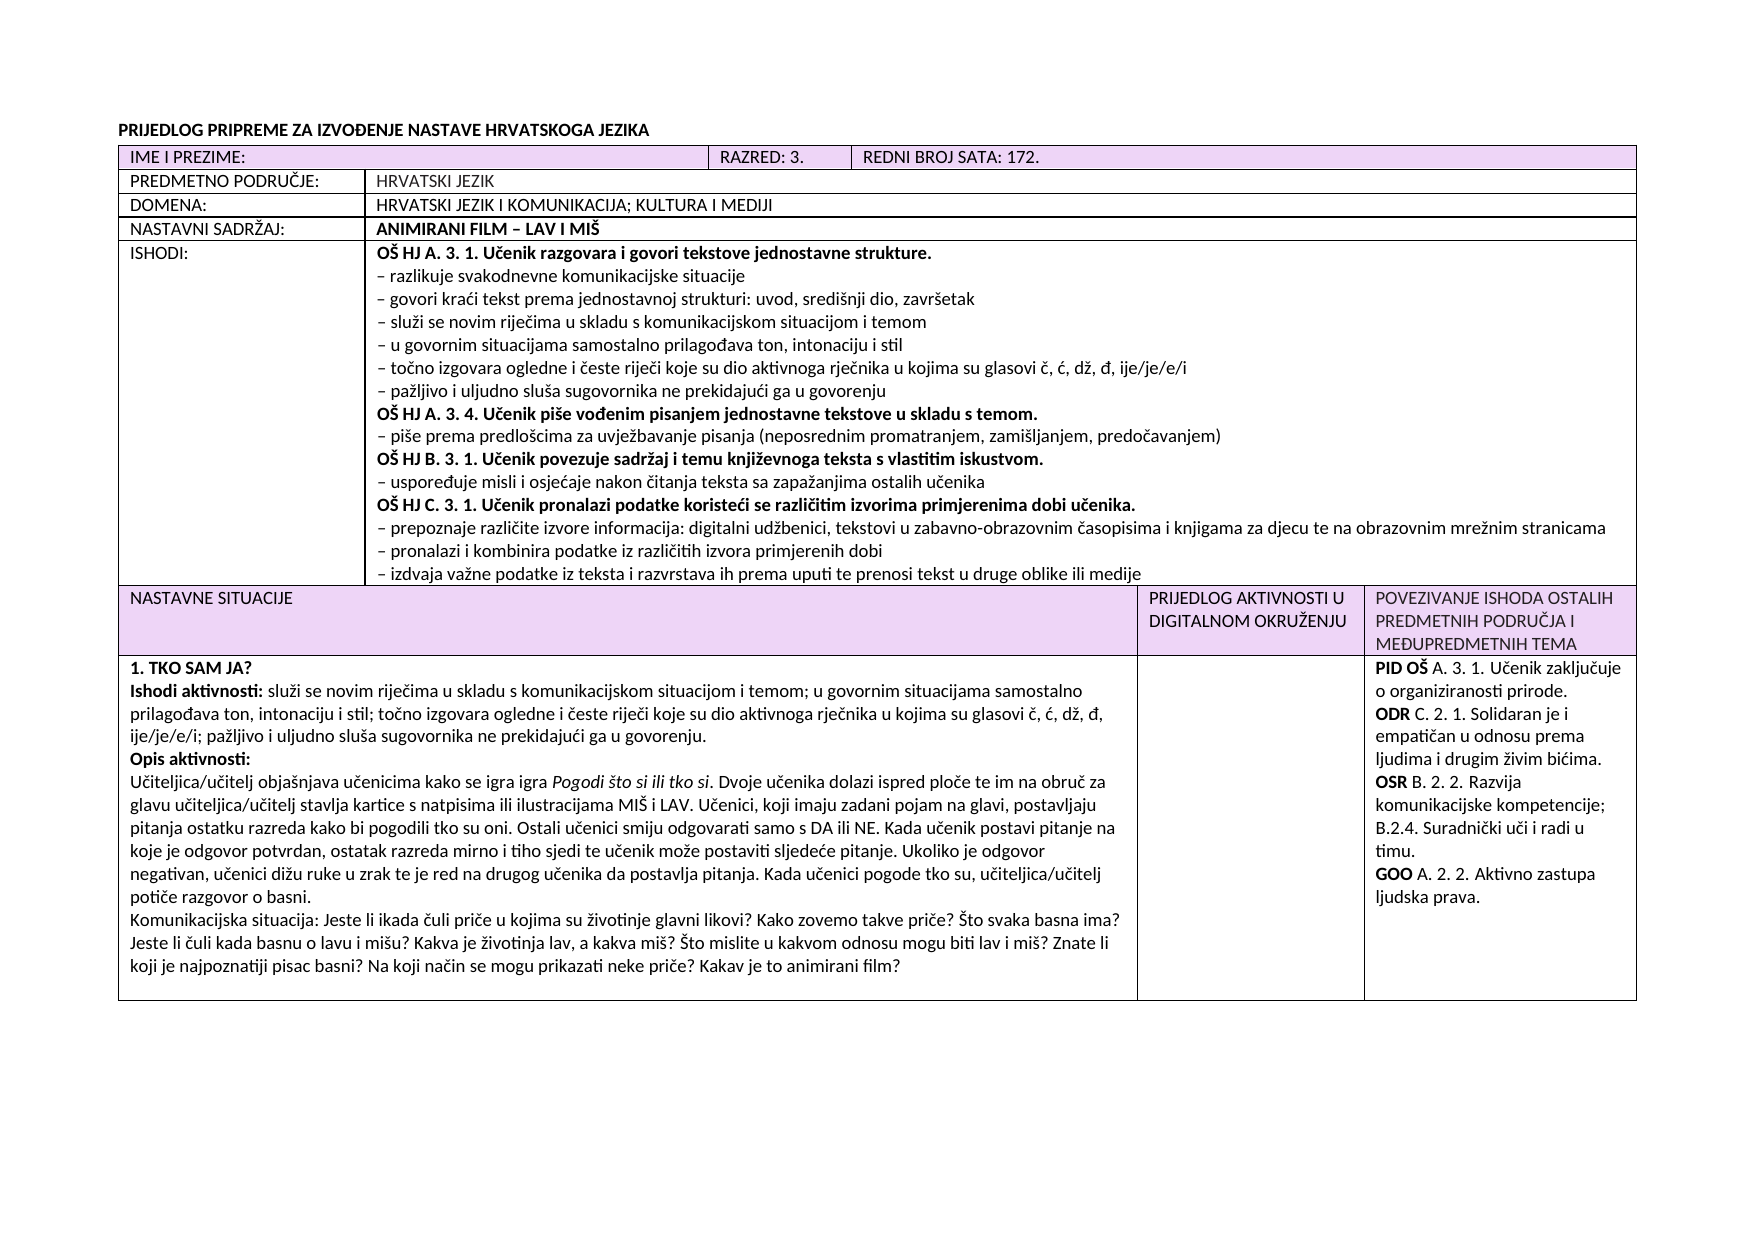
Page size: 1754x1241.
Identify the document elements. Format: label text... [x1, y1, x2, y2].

table_cell [1138, 656, 1364, 1000]
table_cell POVEZIVANJE ISHODA OSTALIH PREDMETNIH PODRUČJA I MEĐUPREDMETNIH TEMA [1365, 586, 1636, 655]
table_cell ISHODI: [119, 241, 364, 585]
table_cell NASTAVNE SITUACIJE [119, 586, 1137, 655]
text PRIJEDLOG PRIPREME ZA IZVOĐENJE NASTAVE HRVATSKOGA JEZIKA [118, 118, 1636, 141]
table_cell 1. TKO SAM JA? Ishodi aktivnosti: služi se novim riječima u skladu s komunikacijskom situacijom i temom; u govornim situacijama samostalno prilagođava ton, intonaciju i stil; točno izgovara ogledne i česte riječi koje su dio aktivnoga rječnika u kojima su glasovi č, ć, dž, đ, ije/je/e/i; pažljivo i uljudno sluša sugovornika ne prekidajući ga u govorenju. Opis aktivnosti: Učiteljica/učitelj objašnjava učenicima kako se igra igra Pogodi što si ili tko si. Dvoje učenika dolazi ispred ploče te im na obruč za glavu učiteljica/učitelj stavlja kartice s natpisima ili ilustracijama MIŠ i LAV. Učenici, koji imaju zadani pojam na glavi, postavljaju pitanja ostatku razreda kako bi pogodili tko su oni. Ostali učenici smiju odgovarati samo s DA ili NE. Kada učenik postavi pitanje na koje je odgovor potvrdan, ostatak razreda mirno i tiho sjedi te učenik može postaviti sljedeće pitanje. Ukoliko je odgovor negativan, učenici dižu ruke u zrak te je red na drugog učenika da postavlja pitanja. Kada učenici pogode tko su, učiteljica/učitelj potiče razgovor o basni. Komunikacijska situacija: Jeste li ikada čuli priče u kojima su životinje glavni likovi? Kako zovemo takve priče? Što svaka basna ima? Jeste li čuli kada basnu o lavu i mišu? Kakva je životinja lav, a kakva miš? Što mislite u kakvom odnosu mogu biti lav i miš? Znate li koji je najpoznatiji pisac basni? Na koji način se mogu prikazati neke priče? Kakav je to animirani film? [119, 656, 1137, 1000]
table_cell HRVATSKI JEZIK I KOMUNIKACIJA; KULTURA I MEDIJI [366, 194, 1636, 216]
table_cell ANIMIRANI FILM – LAV I MIŠ [366, 218, 1636, 240]
table_cell DOMENA: [119, 194, 364, 216]
table_cell HRVATSKI JEZIK [366, 170, 1636, 192]
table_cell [1365, 656, 1636, 1000]
table_cell PRIJEDLOG AKTIVNOSTI U DIGITALNOM OKRUŽENJU [1138, 586, 1364, 655]
table_header IME I PREZIME: [119, 146, 708, 168]
table_cell NASTAVNI SADRŽAJ: [119, 218, 364, 240]
table_header RAZRED: 3. [709, 146, 851, 168]
table_cell PREDMETNO PODRUČJE: [119, 170, 364, 192]
table_cell OŠ HJ A. 3. 1. Učenik razgovara i govori tekstove jednostavne strukture. – razlikuje svakodnevne komunikacijske situacije – govori kraći tekst prema jednostavnoj strukturi: uvod, središnji dio, završetak – služi se novim riječima u skladu s komunikacijskom situacijom i temom – u govornim situacijama samostalno prilagođava ton, intonaciju i stil – točno izgovara ogledne i česte riječi koje su dio aktivnoga rječnika u kojima su glasovi č, ć, dž, đ, ije/je/e/i – pažljivo i uljudno sluša sugovornika ne prekidajući ga u govorenju OŠ HJ A. 3. 4. Učenik piše vođenim pisanjem jednostavne tekstove u skladu s temom. – piše prema predlošcima za uvježbavanje pisanja (neposrednim promatranjem, zamišljanjem, predočavanjem) OŠ HJ B. 3. 1. Učenik povezuje sadržaj i temu književnoga teksta s vlastitim iskustvom. – uspoređuje misli i osjećaje nakon čitanja teksta sa zapažanjima ostalih učenika OŠ HJ C. 3. 1. Učenik pronalazi podatke koristeći se različitim izvorima primjerenima dobi učenika. – prepoznaje različite izvore informacija: digitalni udžbenici, tekstovi u zabavno-obrazovnim časopisima i knjigama za djecu te na obrazovnim mrežnim stranicama – pronalazi i kombinira podatke iz različitih izvora primjerenih dobi – izdvaja važne podatke iz teksta i razvrstava ih prema uputi te prenosi tekst u druge oblike ili medije [366, 241, 1636, 585]
table_header REDNI BROJ SATA: 172. [852, 146, 1636, 168]
